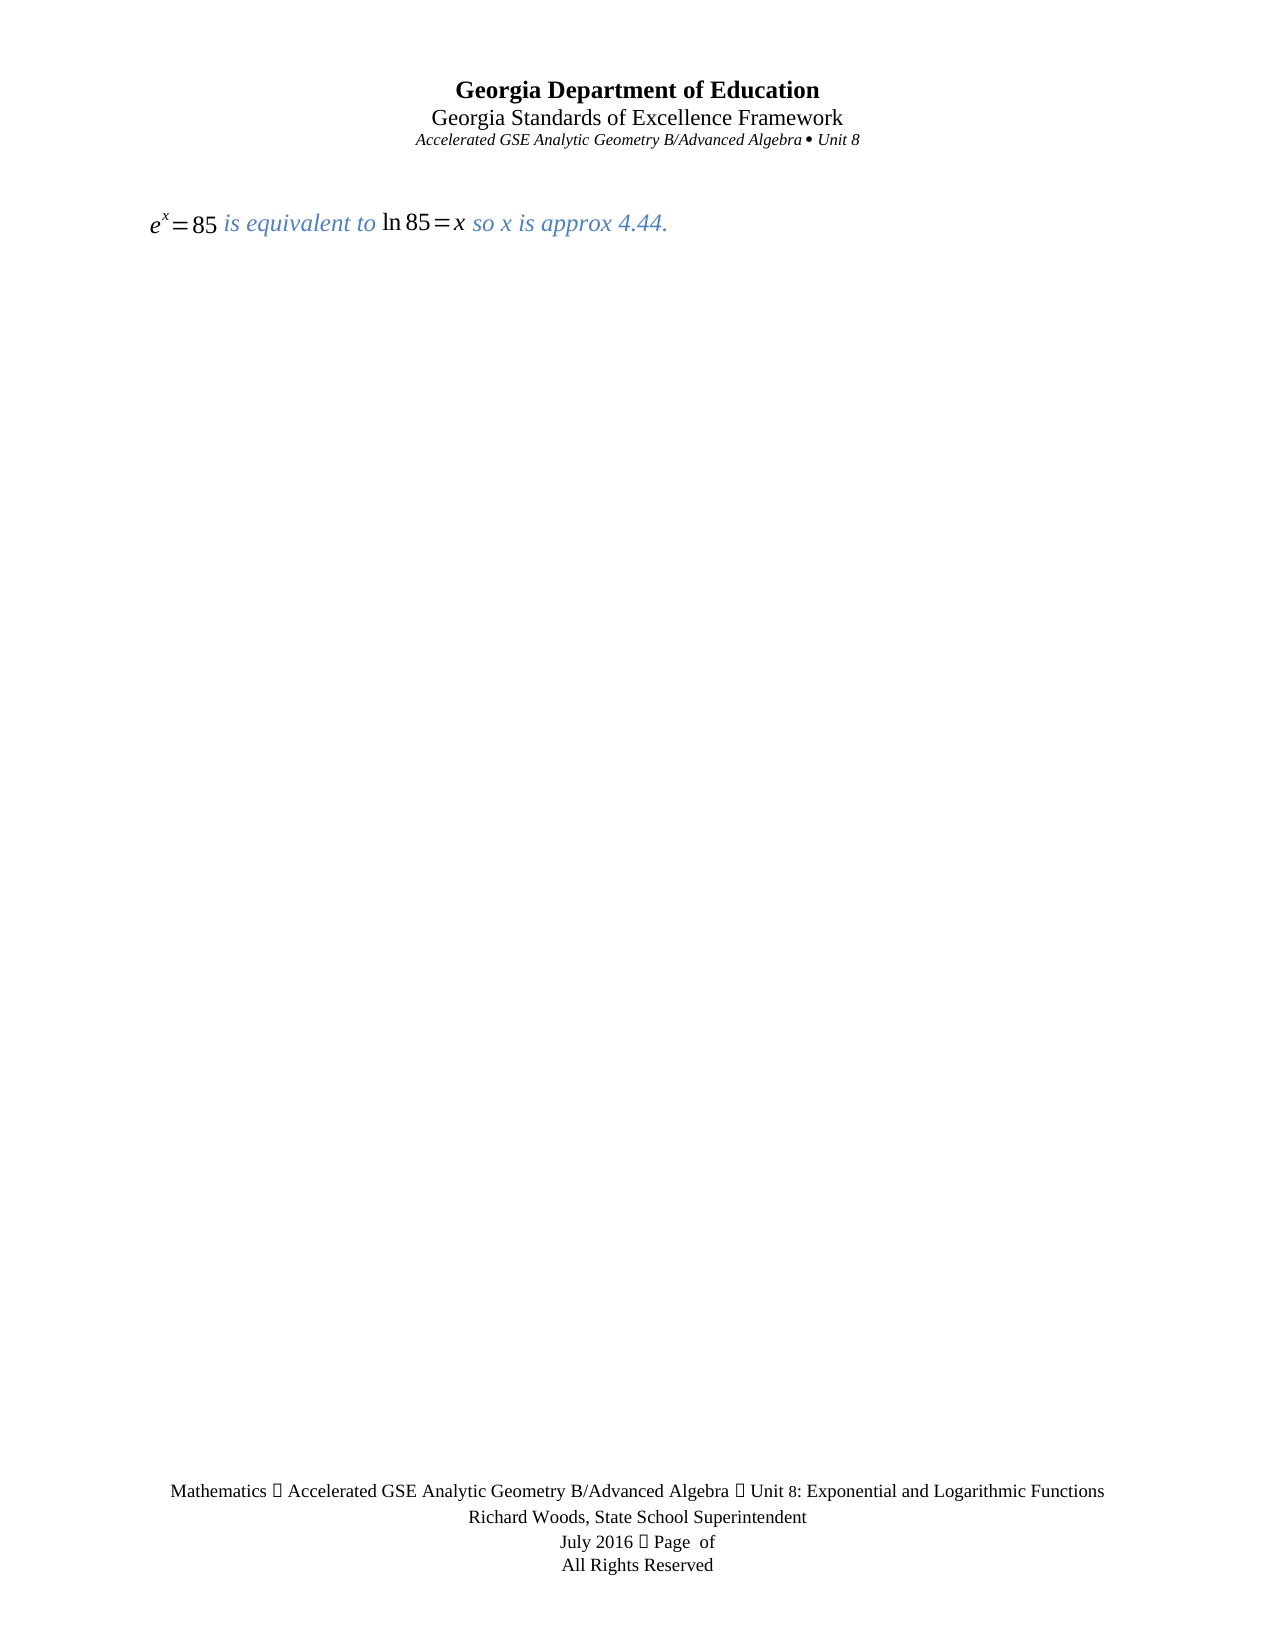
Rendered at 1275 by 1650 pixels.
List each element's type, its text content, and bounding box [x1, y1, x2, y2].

text is equivalent to so x is approx 4.44. [150, 207, 1125, 238]
